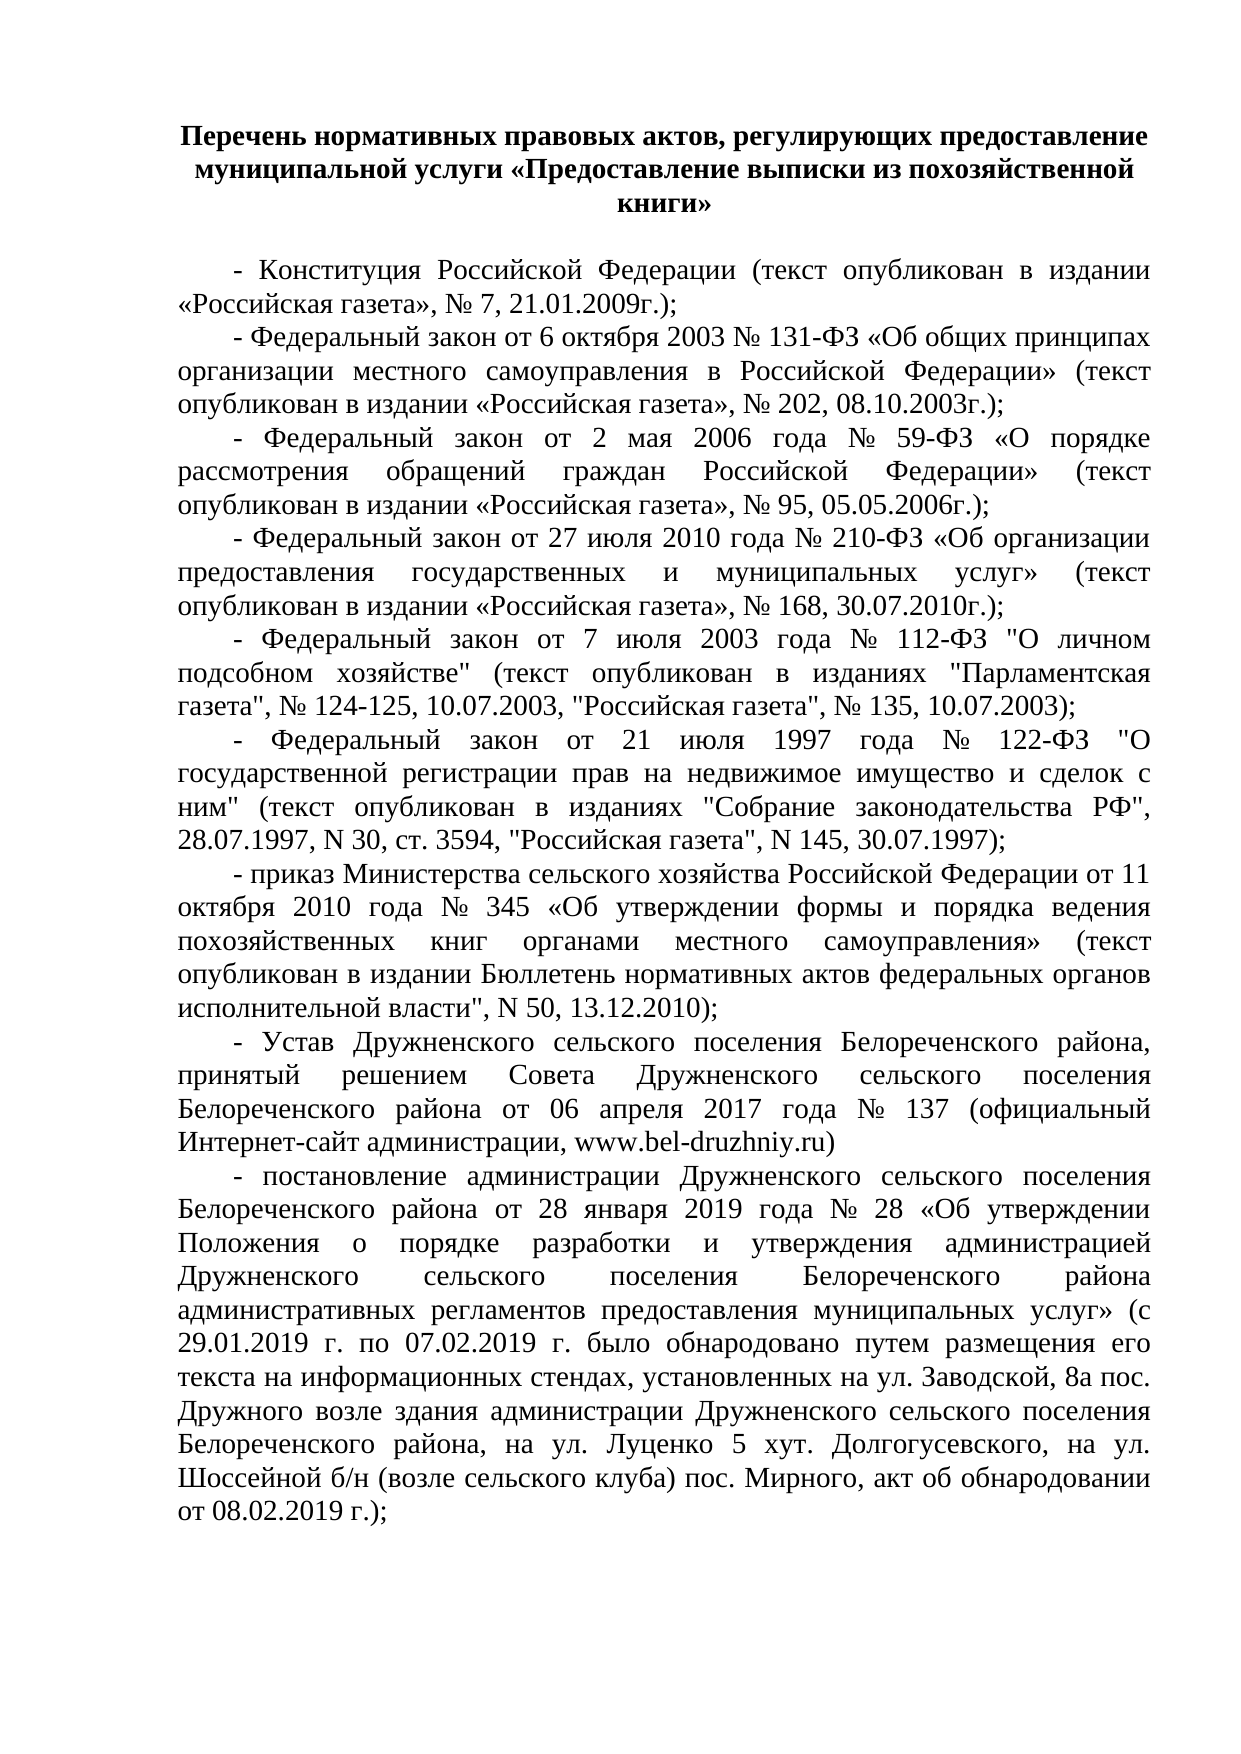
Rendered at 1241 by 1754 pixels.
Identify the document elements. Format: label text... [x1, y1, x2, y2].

text - Конституция Российской Федерации (текст опубликован в издании «Российская газета», № 7, 21.01.2009г.); [177, 252, 1152, 319]
text - Федеральный закон от 21 июля 1997 года № 122-ФЗ "О государственной регистрации прав на недвижимое имущество и сделок с ним" (текст опубликован в изданиях "Собрание законодательства РФ", 28.07.1997, N 30, ст. 3594, "Российская газета", N 145, 30.07.1997); [177, 722, 1152, 856]
text - Устав Дружненского сельского поселения Белореченского района, принятый решением Совета Дружненского сельского поселения Белореченского района от 06 апреля 2017 года № 137 (официальный Интернет-сайт администрации, www.bel-druzhniy.ru) [177, 1024, 1152, 1158]
text - постановление администрации Дружненского сельского поселения Белореченского района от 28 января 2019 года № 28 «Об утверждении Положения о порядке разработки и утверждения администрацией Дружненского сельского поселения Белореченского района административных регламентов предоставления муниципальных услуг» (с 29.01.2019 г. по 07.02.2019 г. было обнародовано путем размещения его текста на информационных стендах, установленных на ул. Заводской, 8а пос. Дружного возле здания администрации Дружненского сельского поселения Белореченского района, на ул. Луценко 5 хут. Долгогусевского, на ул. Шоссейной б/н (возле сельского клуба) пос. Мирного, акт об обнародовании от 08.02.2019 г.); [177, 1158, 1152, 1527]
text - Федеральный закон от 27 июля 2010 года № 210-ФЗ «Об организации предоставления государственных и муниципальных услуг» (текст опубликован в издании «Российская газета», № 168, 30.07.2010г.); [177, 521, 1152, 621]
text - Федеральный закон от 2 мая 2006 года № 59-ФЗ «О порядке рассмотрения обращений граждан Российской Федерации» (текст опубликован в издании «Российская газета», № 95, 05.05.2006г.); [177, 420, 1152, 521]
text - Федеральный закон от 6 октября 2003 № 131-ФЗ «Об общих принципах организации местного самоуправления в Российской Федерации» (текст опубликован в издании «Российская газета», № 202, 08.10.2003г.); [177, 319, 1152, 420]
text Перечень нормативных правовых актов, регулирующих предоставление муниципальной услуги «Предоставление выписки из похозяйственной книги» [177, 118, 1152, 219]
text - приказ Министерства сельского хозяйства Российской Федерации от 11 октября 2010 года № 345 «Об утверждении формы и порядка ведения похозяйственных книг органами местного самоуправления» (текст опубликован в издании Бюллетень нормативных актов федеральных органов исполнительной власти", N 50, 13.12.2010); [177, 856, 1152, 1024]
text - Федеральный закон от 7 июля 2003 года № 112-ФЗ "О личном подсобном хозяйстве" (текст опубликован в изданиях "Парламентская газета", № 124-125, 10.07.2003, "Российская газета", № 135, 10.07.2003); [177, 621, 1152, 722]
